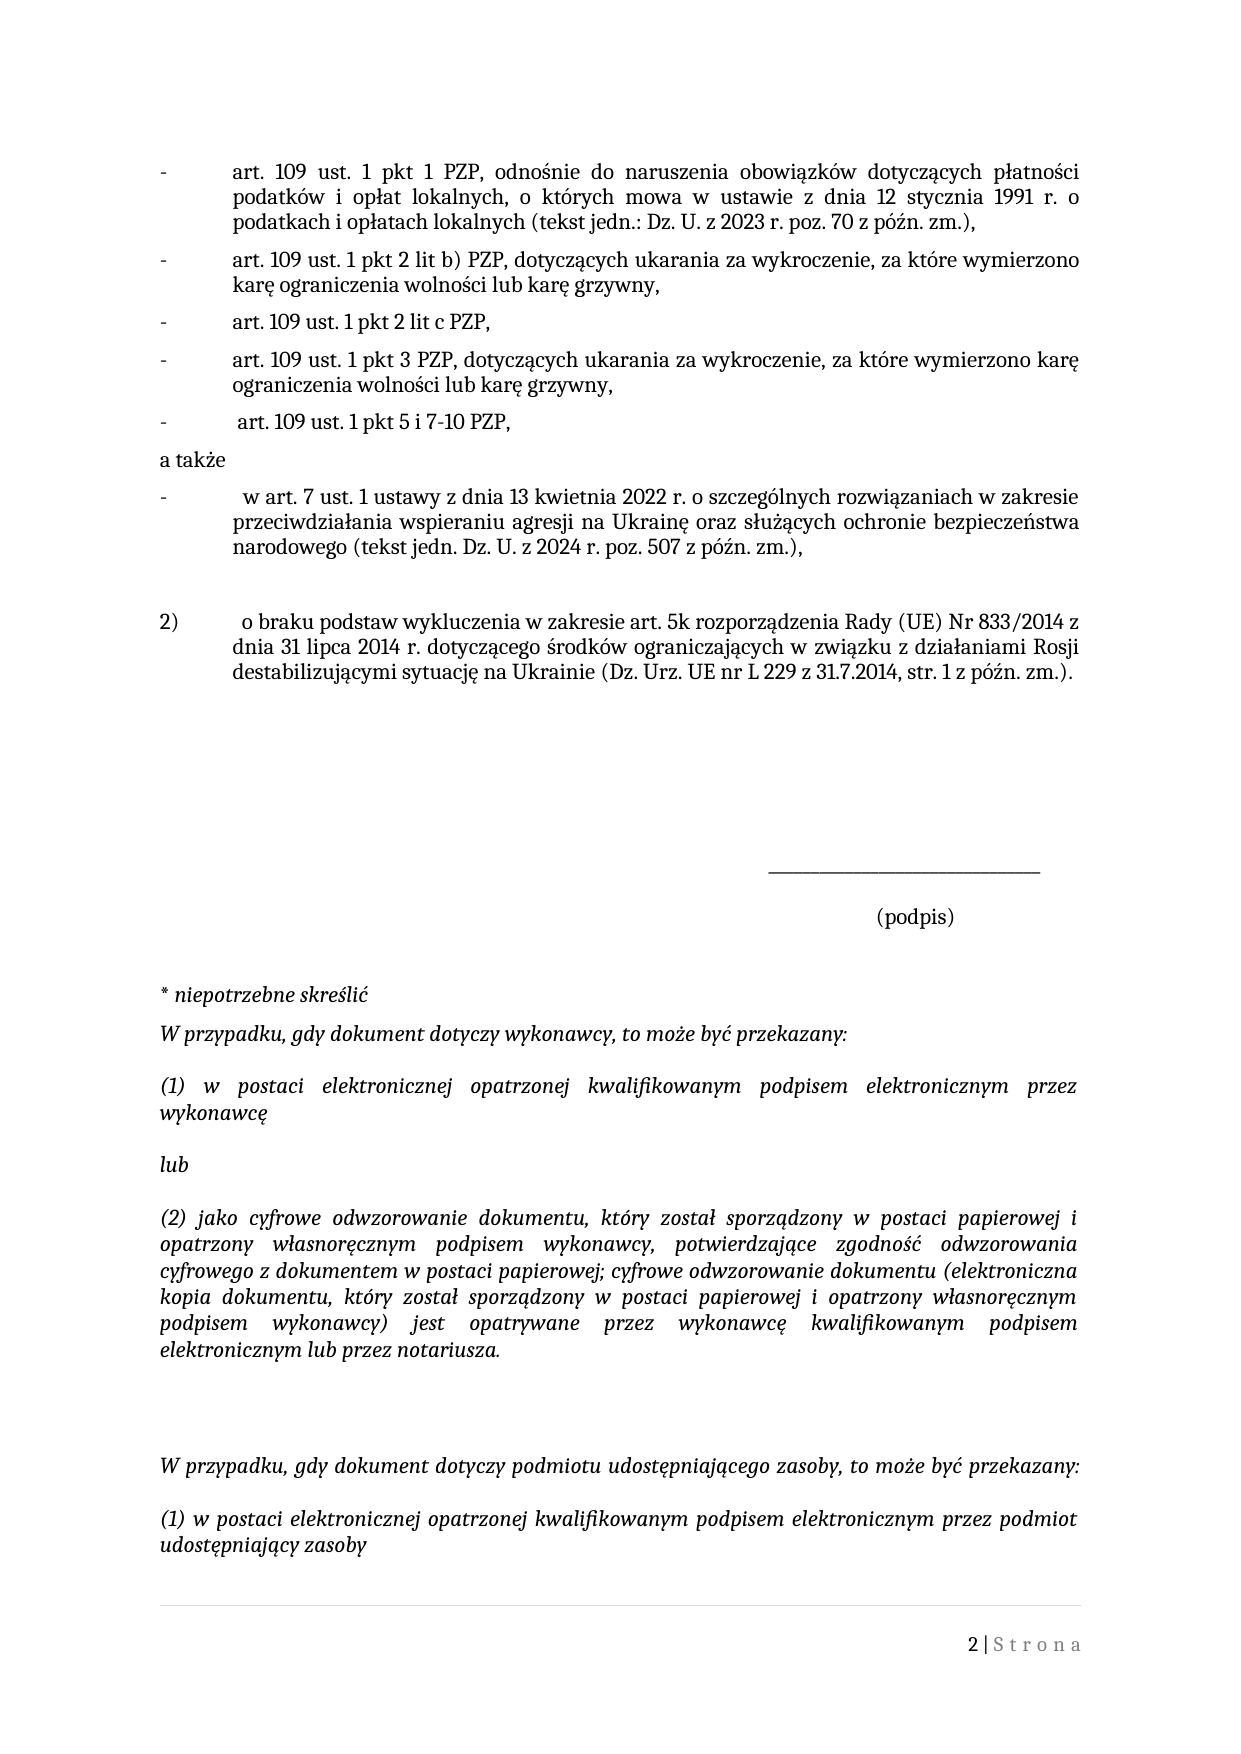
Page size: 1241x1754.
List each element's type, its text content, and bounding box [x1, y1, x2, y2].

text - w art. 7 ust. 1 ustawy z dnia 13 kwietnia 2022 r. o szczególnych rozwiązaniach w zakresie przeciwdziałania wspieraniu agresji na Ukrainę oraz służących ochronie bezpieczeństwa narodowego (tekst jedn. Dz. U. z 2024 r. poz. 507 z późn. zm.), [159, 484, 1081, 559]
text * niepotrzebne skreślić [159, 981, 1081, 1008]
text ________________________________ (podpis) [750, 851, 1081, 930]
text - art. 109 ust. 1 pkt 2 lit c PZP, [159, 309, 1081, 334]
text - art. 109 ust. 1 pkt 5 i 7-10 PZP, [159, 409, 1081, 434]
text 2) o braku podstaw wykluczenia w zakresie art. 5k rozporządzenia Rady (UE) Nr 833/2014 z dnia 31 lipca 2014 r. dotyczącego środków ograniczających w związku z działaniami Rosji destabilizującymi sytuację na Ukrainie (Dz. Urz. UE nr L 229 z 31.7.2014, str. 1 z późn. zm.). [159, 609, 1081, 684]
text - art. 109 ust. 1 pkt 2 lit b) PZP, dotyczących ukarania za wykroczenie, za które wymierzono karę ograniczenia wolności lub karę grzywny, [159, 247, 1081, 297]
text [159, 1453, 1081, 1585]
text - art. 109 ust. 1 pkt 3 PZP, dotyczących ukarania za wykroczenie, za które wymierzono karę ograniczenia wolności lub karę grzywny, [159, 347, 1081, 397]
text W przypadku, gdy dokument dotyczy wykonawcy, to może być przekazany: (1) w postaci elektronicznej opatrzonej kwalifikowanym podpisem elektronicznym przez wykonawcę lub (2) jako cyfrowe odwzorowanie dokumentu, który został sporządzony w postaci papierowej i opatrzony własnoręcznym podpisem wykonawcy, potwierdzające zgodność odwzorowania cyfrowego z dokumentem w postaci papierowej; cyfrowe odwzorowanie dokumentu (elektroniczna kopia dokumentu, który został sporządzony w postaci papierowej i opatrzony własnoręcznym podpisem wykonawcy) jest opatrywane przez wykonawcę kwalifikowanym podpisem elektronicznym lub przez notariusza. [159, 1020, 1081, 1363]
text - art. 109 ust. 1 pkt 1 PZP, odnośnie do naruszenia obowiązków dotyczących płatności podatków i opłat lokalnych, o których mowa w ustawie z dnia 12 stycznia 1991 r. o podatkach i opłatach lokalnych (tekst jedn.: Dz. U. z 2023 r. poz. 70 z późn. zm.), [159, 159, 1081, 234]
text a także [159, 447, 1081, 472]
